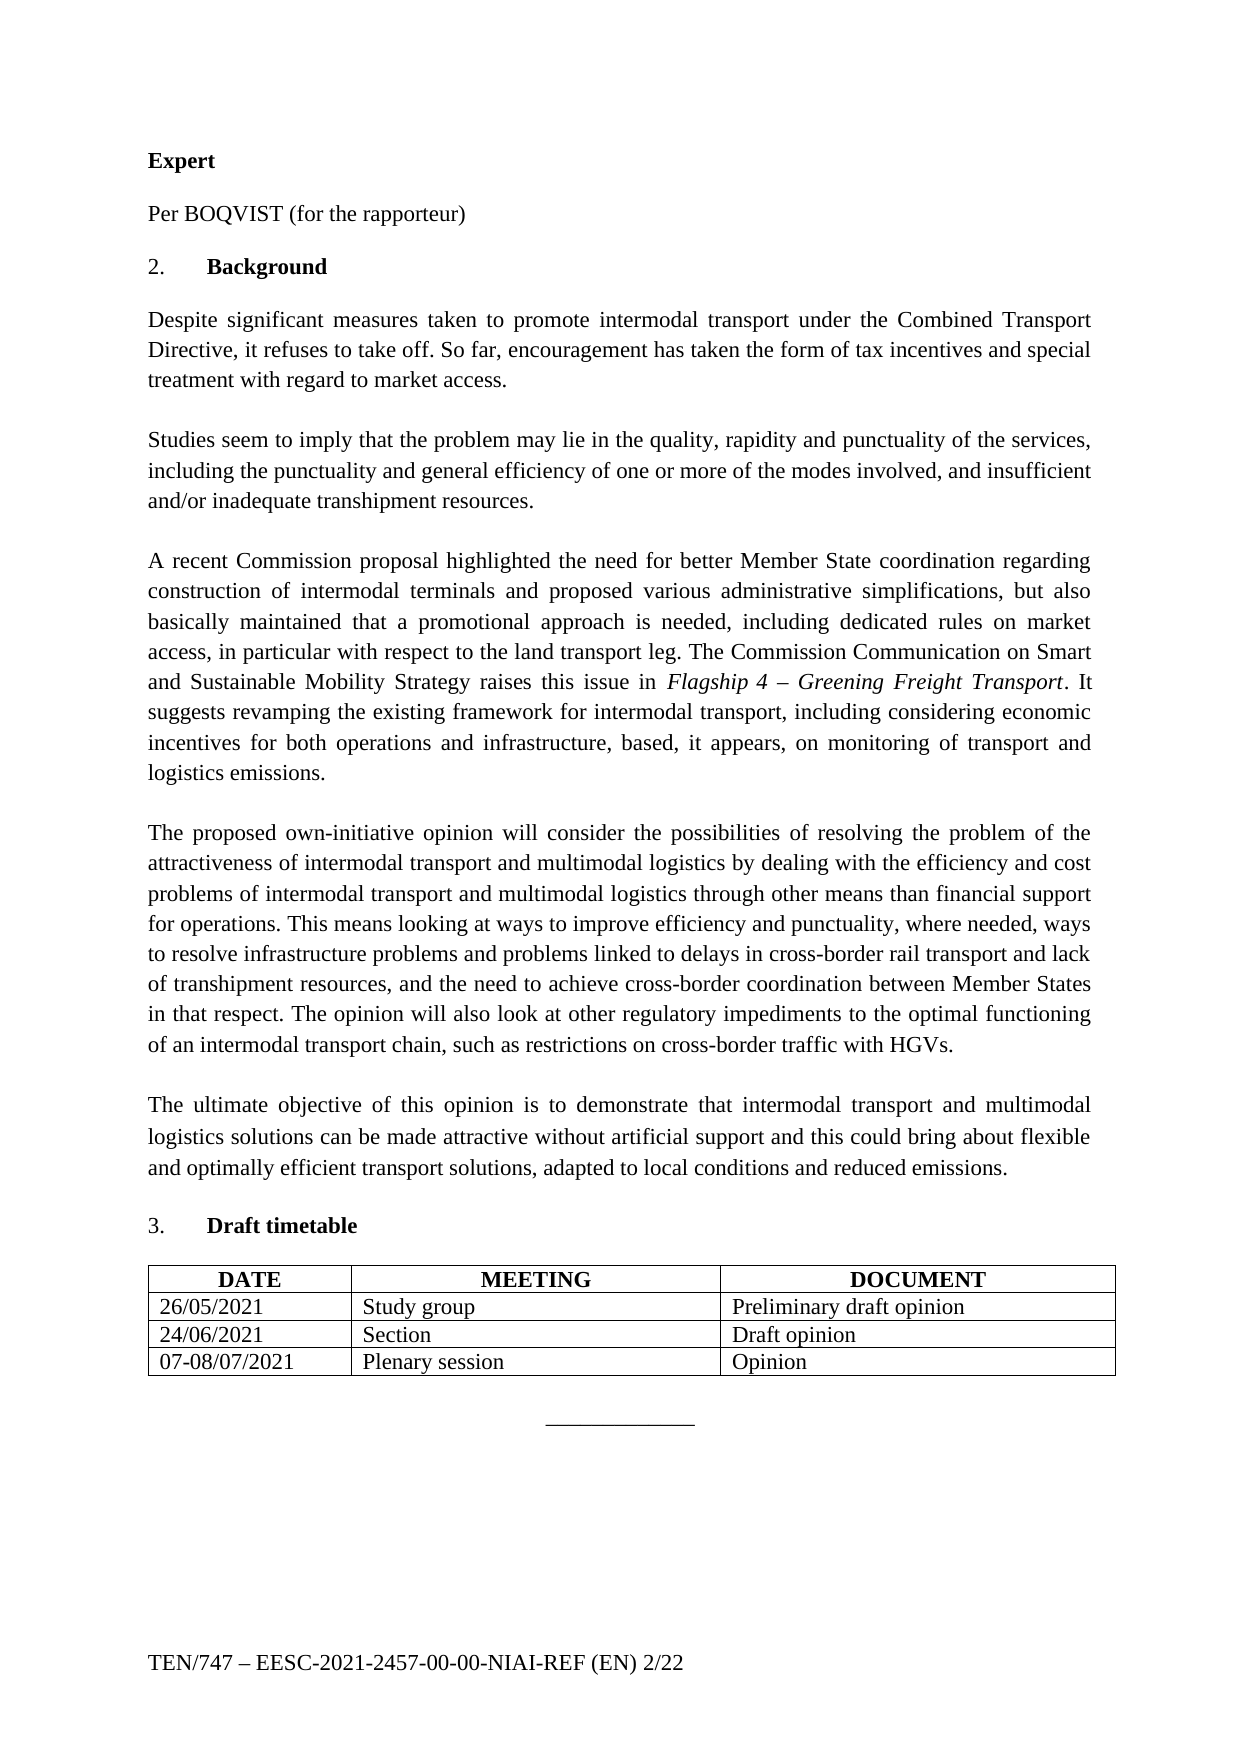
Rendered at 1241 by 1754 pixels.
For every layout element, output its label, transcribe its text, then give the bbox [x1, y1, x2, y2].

table_cell Study group [352, 1293, 720, 1320]
table_header MEETING [352, 1266, 720, 1292]
text A recent Commission proposal highlighted the need for better Member State coordination regarding construction of intermodal terminals and proposed various administrative simplifications, but also basically maintained that a promotional approach is needed, including dedicated rules on market access, in particular with respect to the land transport leg. The Commission Communication on Smart and Sustainable Mobility Strategy raises this issue in Flagship 4 – Greening Freight Transport. It suggests revamping the existing framework for intermodal transport, including considering economic incentives for both operations and infrastructure, based, it appears, on monitoring of transport and logistics emissions. [148, 547, 1093, 785]
table_cell Preliminary draft opinion [721, 1293, 1115, 1320]
text Expert [148, 148, 1093, 174]
table_cell 26/05/2021 [149, 1293, 351, 1320]
text Studies seem to imply that the problem may lie in the quality, rapidity and punctuality of the services, including the punctuality and general efficiency of one or more of the modes involved, and insufficient and/or inadequate transhipment resources. [148, 427, 1093, 513]
table_cell 07-08/07/2021 [149, 1348, 351, 1374]
table_cell Plenary session [352, 1348, 720, 1374]
text Despite significant measures taken to promote intermodal transport under the Combined Transport Directive, it refuses to take off. So far, encouragement has taken the form of tax incentives and special treatment with regard to market access. [148, 306, 1093, 392]
text The proposed own-initiative opinion will consider the possibilities of resolving the problem of the attractiveness of intermodal transport and multimodal logistics by dealing with the efficiency and cost problems of intermodal transport and multimodal logistics through other means than financial support for operations. This means looking at ways to improve efficiency and punctuality, where needed, ways to resolve infrastructure problems and problems linked to delays in cross-border rail transport and lack of transhipment resources, and the need to achieve cross-border coordination between Member States in that respect. The opinion will also look at other regulatory impediments to the optimal functioning of an intermodal transport chain, such as restrictions on cross-border traffic with HGVs. [148, 819, 1093, 1057]
table_cell 24/06/2021 [149, 1321, 351, 1347]
text Per BOQVIST (for the rapporteur) [148, 200, 1093, 227]
table_cell Draft opinion [721, 1321, 1115, 1347]
table_header DOCUMENT [721, 1266, 1115, 1292]
text _____________ [148, 1402, 1093, 1428]
subtitle Draft timetable [148, 1212, 1093, 1238]
table_cell Opinion [721, 1348, 1115, 1374]
text The ultimate objective of this opinion is to demonstrate that intermodal transport and multimodal logistics solutions can be made attractive without artificial support and this could bring about flexible and optimally efficient transport solutions, adapted to local conditions and reduced emissions. [148, 1091, 1093, 1181]
subtitle Background [148, 253, 1093, 279]
table_cell Section [352, 1321, 720, 1347]
table_header DATE [149, 1266, 351, 1292]
